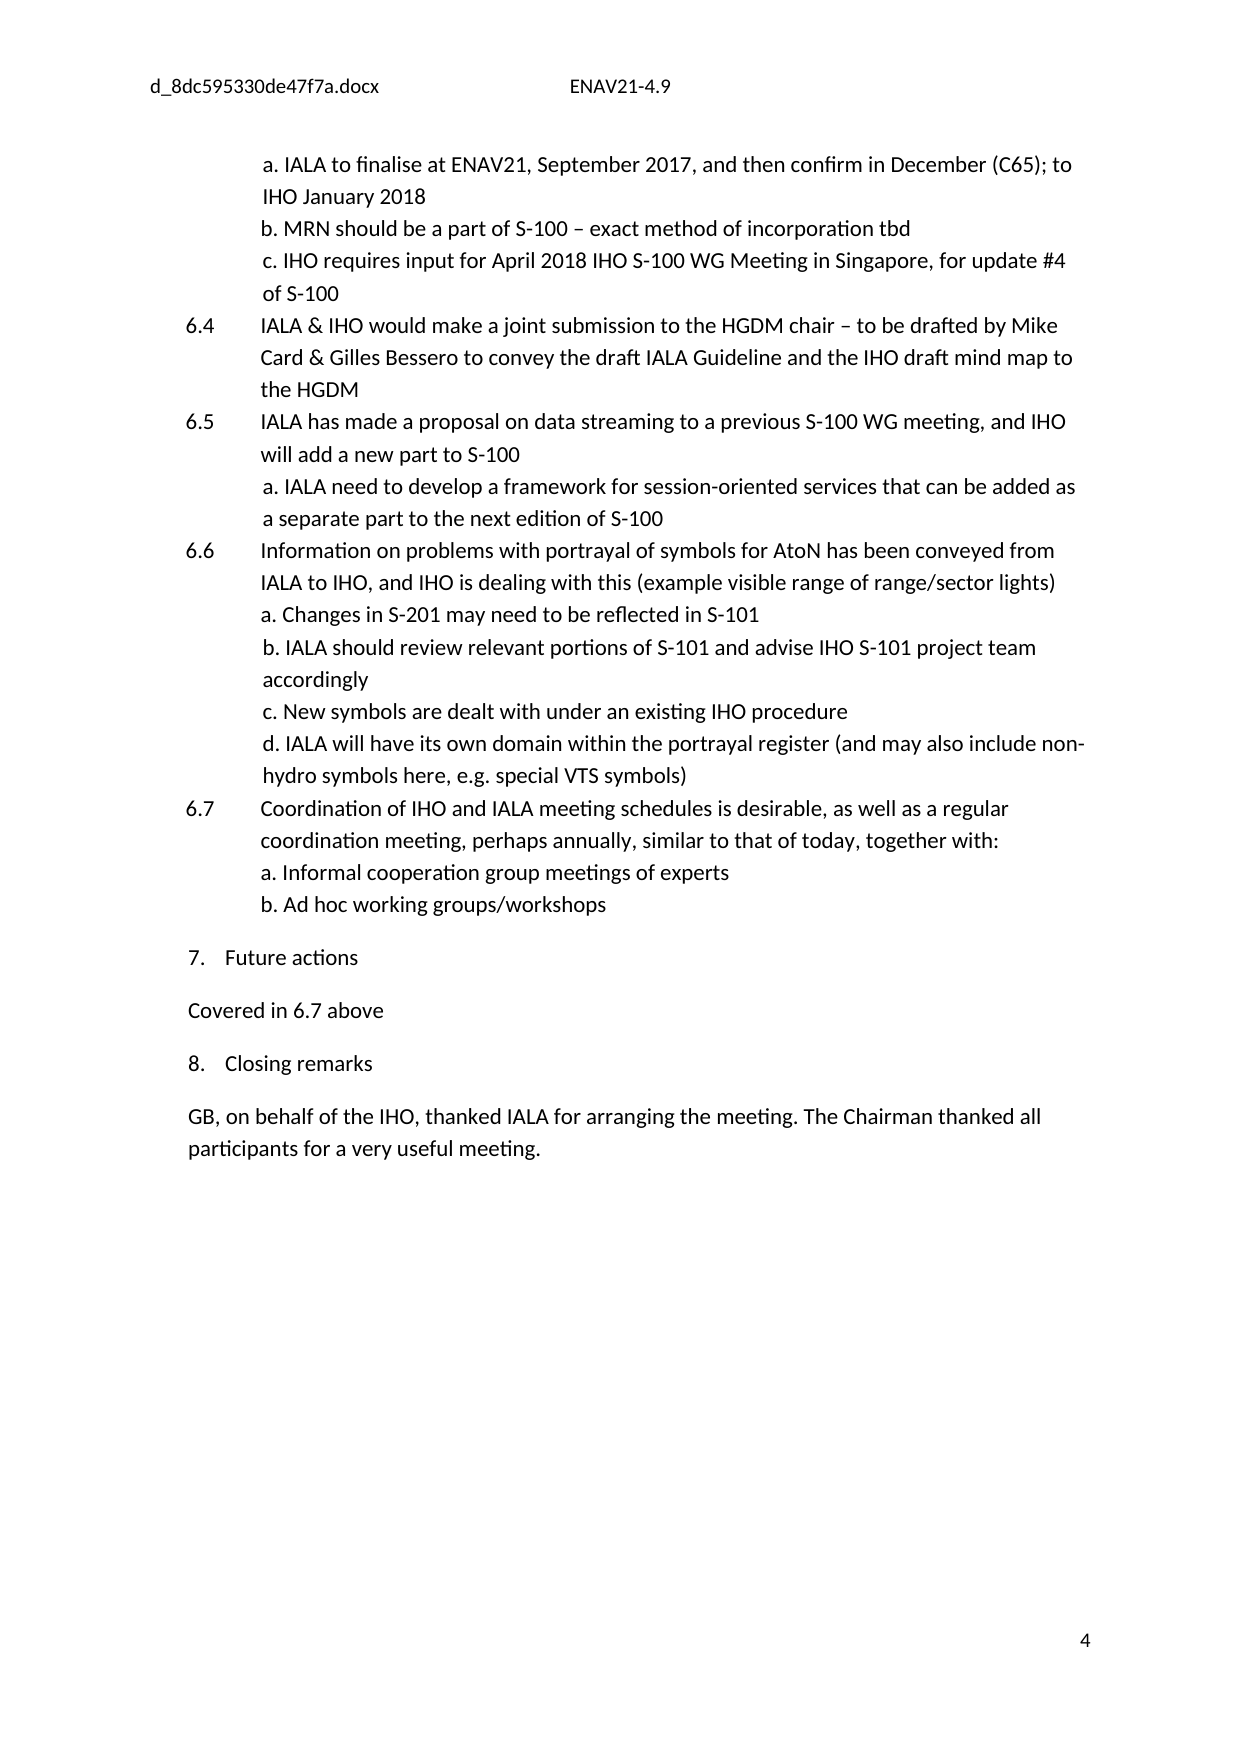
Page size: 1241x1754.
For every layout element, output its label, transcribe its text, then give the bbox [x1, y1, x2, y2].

list 6.6 Information on problems with portrayal of symbols for AtoN has been conveyed from IALA to IHO, and IHO is dealing with this (example visible range of range/sector lights) [185, 536, 1090, 596]
list 6.4 IALA & IHO would make a joint submission to the HGDM chair – to be drafted by Mike Card & Gilles Bessero to convey the draft IALA Guideline and the IHO draft mind map to the HGDM [185, 311, 1090, 403]
list c. New symbols are dealt with under an existing IHO procedure [262, 697, 1090, 725]
list c. IHO requires input for April 2018 IHO S-100 WG Meeting in Singapore, for update #4 of S-100 [262, 247, 1090, 307]
list b. Ad hoc working groups/workshops [185, 890, 1090, 918]
list a. Changes in S-201 may need to be reflected in S-101 [185, 601, 1090, 629]
list Closing remarks [188, 1049, 1090, 1077]
list Future actions [188, 943, 1090, 971]
list a. IALA need to develop a framework for session-oriented services that can be added as a separate part to the next edition of S-100 [262, 472, 1090, 532]
list b. MRN should be a part of S-100 – exact method of incorporation tbd [185, 214, 1090, 242]
list a. Informal cooperation group meetings of experts [185, 858, 1090, 886]
list a. IALA to finalise at ENAV21, September 2017, and then confirm in December (C65); to IHO January 2018 [262, 150, 1090, 210]
list d. IALA will have its own domain within the portrayal register (and may also include non-hydro symbols here, e.g. special VTS symbols) [262, 729, 1090, 789]
list b. IALA should review relevant portions of S-101 and advise IHO S-101 project team accordingly [262, 633, 1090, 693]
list 6.7 Coordination of IHO and IALA meeting schedules is desirable, as well as a regular coordination meeting, perhaps annually, similar to that of today, together with: [185, 794, 1090, 854]
text Covered in 6.7 above [188, 996, 1090, 1024]
list 6.5 IALA has made a proposal on data streaming to a previous S-100 WG meeting, and IHO will add a new part to S-100 [185, 407, 1090, 468]
text GB, on behalf of the IHO, thanked IALA for arranging the meeting. The Chairman thanked all participants for a very useful meeting. [188, 1102, 1090, 1163]
